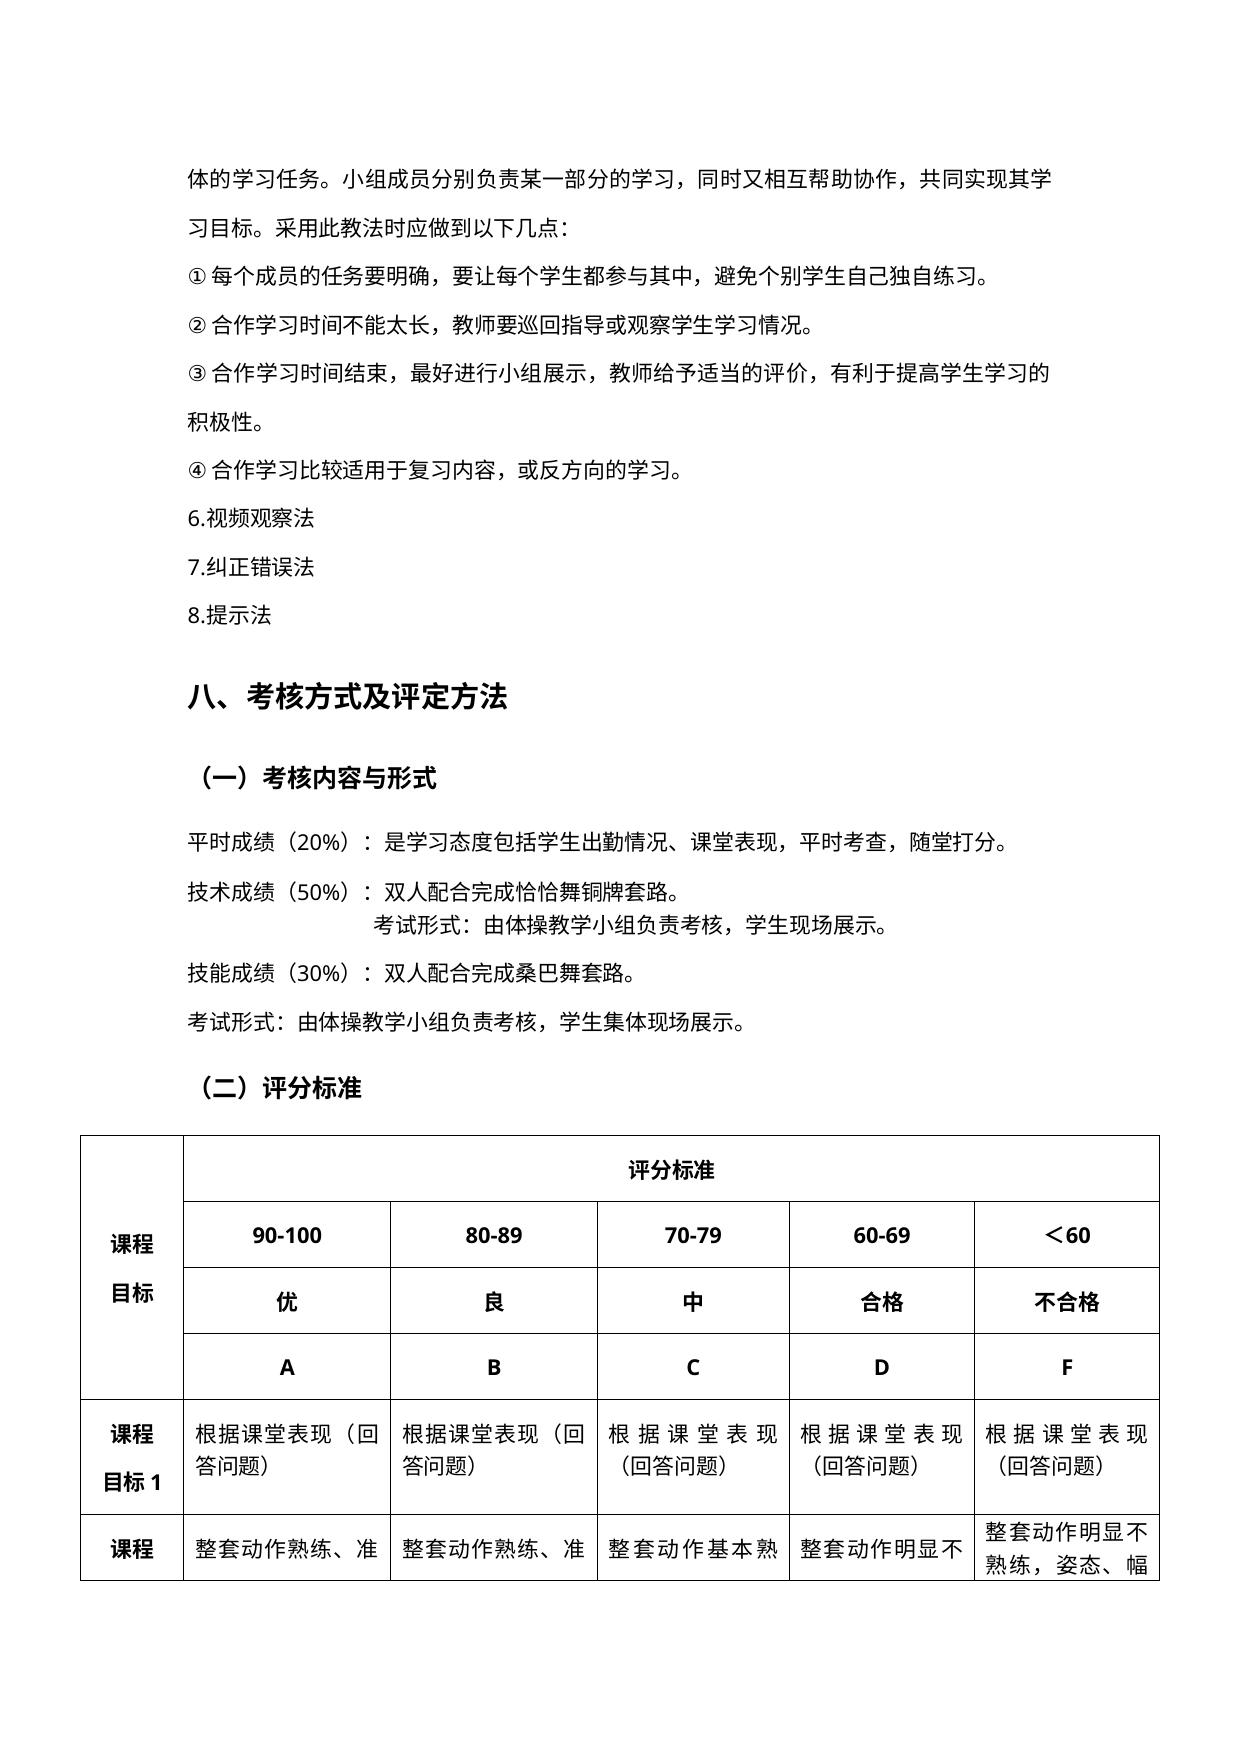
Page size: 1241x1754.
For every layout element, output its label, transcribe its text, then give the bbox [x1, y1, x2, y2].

table_cell B [391, 1334, 597, 1399]
table_header 评分标准 [184, 1136, 1159, 1201]
table_cell C [598, 1334, 789, 1399]
table_cell 中 [598, 1268, 789, 1333]
text （二）评分标准 [187, 1054, 1053, 1119]
table_cell 不合格 [975, 1268, 1159, 1333]
table_cell D [790, 1334, 974, 1399]
table_cell 课程 目标1 [81, 1400, 183, 1514]
table_header 课程 目标 [81, 1136, 183, 1399]
table_cell 课程 目标2 [81, 1515, 183, 1580]
text （一）考核内容与形式 [187, 744, 1053, 809]
text 考试形式：由体操教学小组负责考核，学生现场展示。 [373, 907, 1053, 940]
text 技能成绩（30%）：双人配合完成桑巴舞套路。 [187, 956, 1053, 989]
table_cell 根据课堂表现（回答问题） [391, 1400, 597, 1514]
text 技术成绩（50%）：双人配合完成恰恰舞铜牌套路。 [187, 873, 1053, 907]
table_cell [598, 1515, 789, 1580]
text 考试形式：由体操教学小组负责考核，学生集体现场展示。 [187, 1005, 1053, 1037]
text 8.提示法 [187, 598, 1053, 630]
table_cell 90-100 [184, 1202, 390, 1267]
text ①每个成员的任务要明确，要让每个学生都参与其中，避免个别学生自己独自练习。 [187, 259, 1053, 292]
table_cell 良 [391, 1268, 597, 1333]
text 平时成绩（20%）：是学习态度包括学生出勤情况、课堂表现，平时考查，随堂打分。 [187, 825, 1053, 857]
table_cell 根据课堂表现（回答问题） [184, 1400, 390, 1514]
text 6.视频观察法 [187, 501, 1053, 534]
text ②合作学习时间不能太长，教师要巡回指导或观察学生学习情况。 [187, 307, 1053, 340]
table_cell 70-79 [598, 1202, 789, 1267]
table_cell 60-69 [790, 1202, 974, 1267]
table_cell 80-89 [391, 1202, 597, 1267]
table_cell ＜60 [975, 1202, 1159, 1267]
table_cell 根据课堂表现（回答问题） [790, 1400, 974, 1514]
table_cell 根据课堂表现（回答问题） [975, 1400, 1159, 1514]
text 7.纠正错误法 [187, 549, 1053, 582]
text ③合作学习时间结束，最好进行小组展示，教师给予适当的评价，有利于提高学生学习的积极性。 [187, 356, 1053, 437]
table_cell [184, 1515, 390, 1580]
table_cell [391, 1515, 597, 1580]
table_cell A [184, 1334, 390, 1399]
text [187, 162, 1053, 243]
text 八、考核方式及评定方法 [187, 662, 1053, 727]
table_cell 合格 [790, 1268, 974, 1333]
table_cell 整套动作明显不熟练，姿态、幅度、力度差，较多动作失去节奏，动作不协调。 [975, 1515, 1159, 1580]
text ④合作学习比较适用于复习内容，或反方向的学习。 [187, 453, 1053, 485]
table_cell 根据课堂表现（回答问题） [598, 1400, 789, 1514]
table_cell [790, 1515, 974, 1580]
table_cell 优 [184, 1268, 390, 1333]
table_cell F [975, 1334, 1159, 1399]
